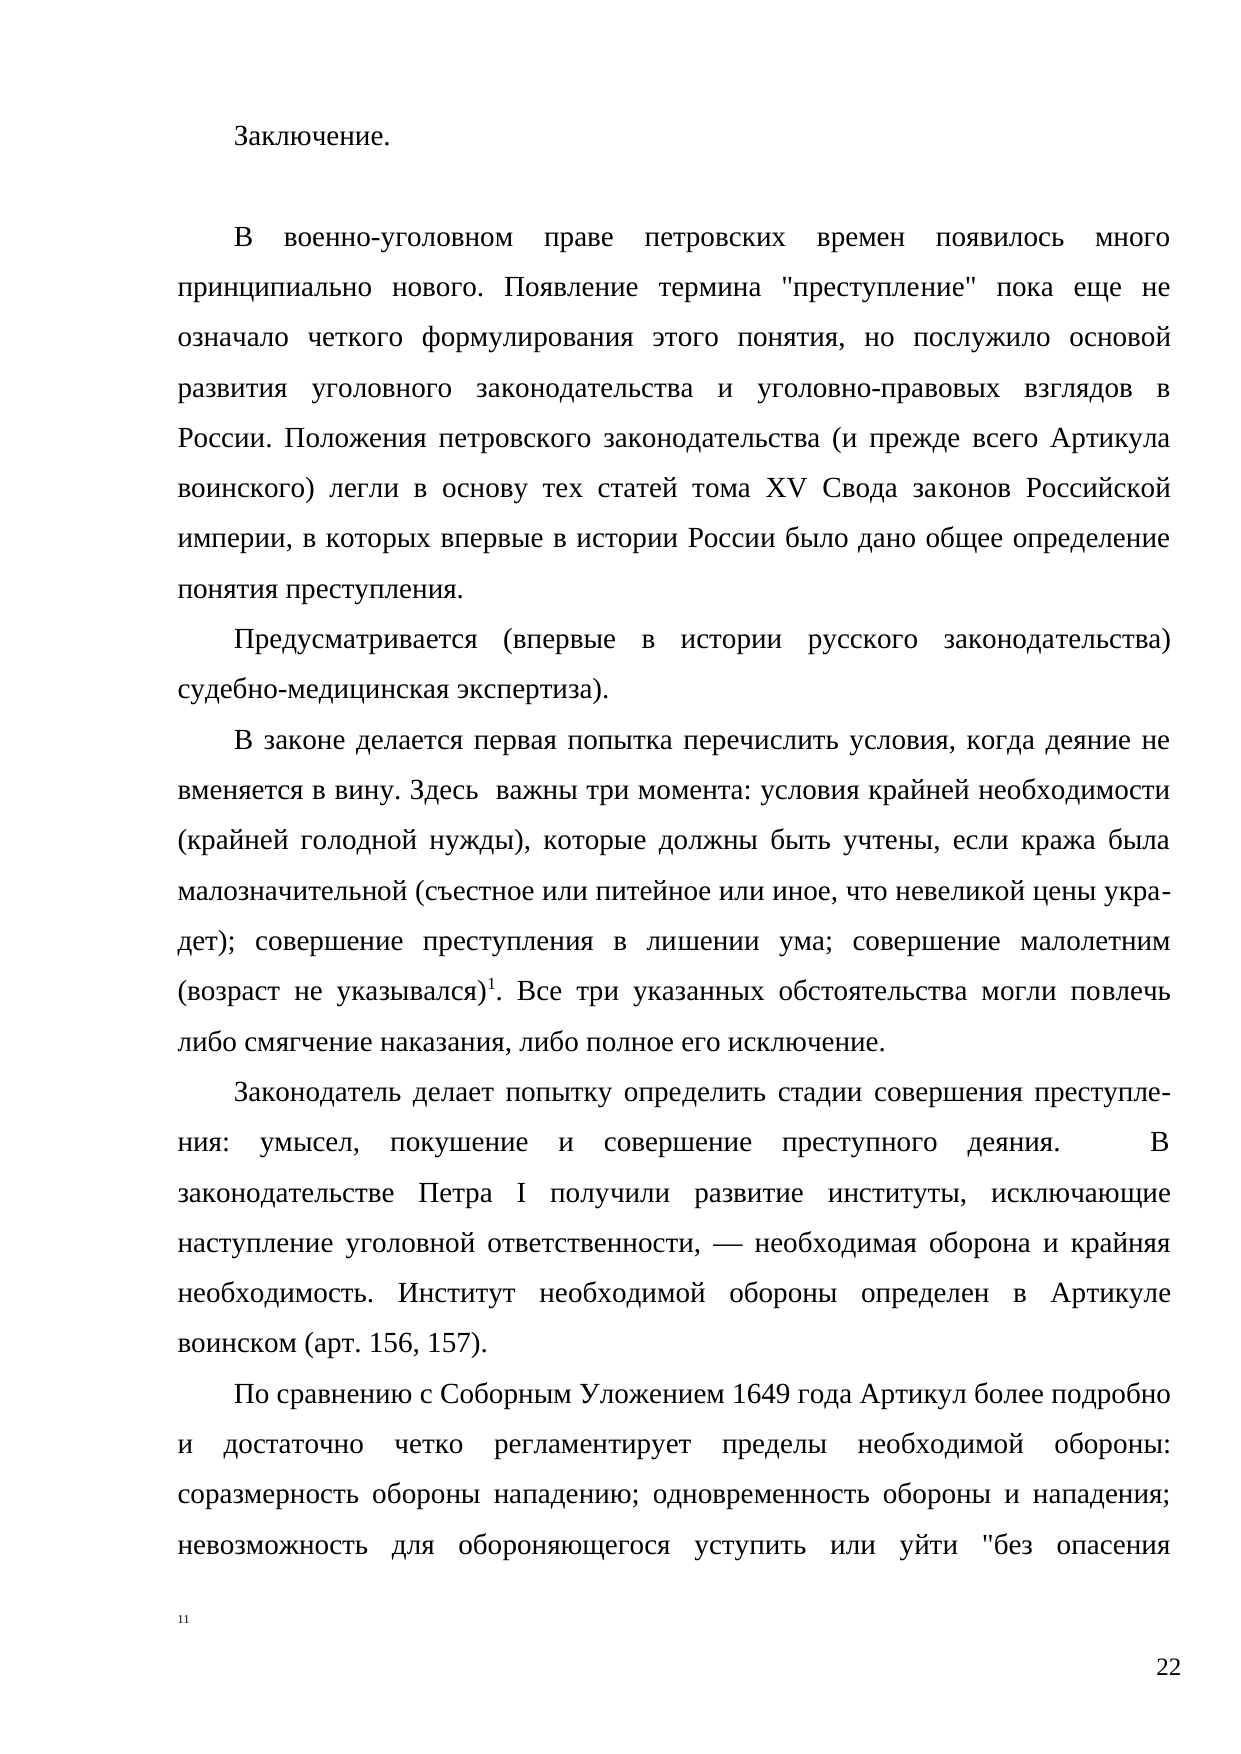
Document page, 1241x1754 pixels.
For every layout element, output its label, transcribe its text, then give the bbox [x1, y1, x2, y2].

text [177, 1376, 1171, 1560]
text Предусматривается (впервые в истории русского законодательства) судебно-медицинская экспертиза). [177, 621, 1171, 705]
text В законе делается первая попытка перечислить условия, когда деяние не вменяется в вину. Здесь важны три момента: условия крайней необходимости (крайней голодной нужды), которые должны быть учтены, если кража была малозначительной (съестное или питейное или иное, что невеликой цены украдет); совершение преступления в лишении ума; совершение малолетним (возраст не указывался)1. Все три указанных обстоятельства могли повлечь либо смягчение наказания, либо полное его исключение. [177, 722, 1171, 1057]
text Заключение. [177, 118, 1171, 152]
text Законодатель делает попытку определить стадии совершения преступления: умысел, покушение и совершение преступного деяния. В законодательстве Петра I получили развитие институты, исключающие наступление уголовной ответственности, — необходимая оборона и крайняя необходимость. Институт необходимой обороны определен в Артикуле воинском (арт. 156, 157). [177, 1074, 1171, 1359]
text В военно-уголовном праве петровских времен появилось много принципиально нового. Появление термина "преступление" пока еще не означало четкого формулирования этого понятия, но послужило основой развития уголовного законодательства и уголовно-правовых взглядов в России. Положения петровского законодательства (и прежде всего Артикула воинского) легли в основу тех статей тома XV Свода законов Российской империи, в которых впервые в истории России было дано общее определение понятия преступления. [177, 219, 1171, 604]
